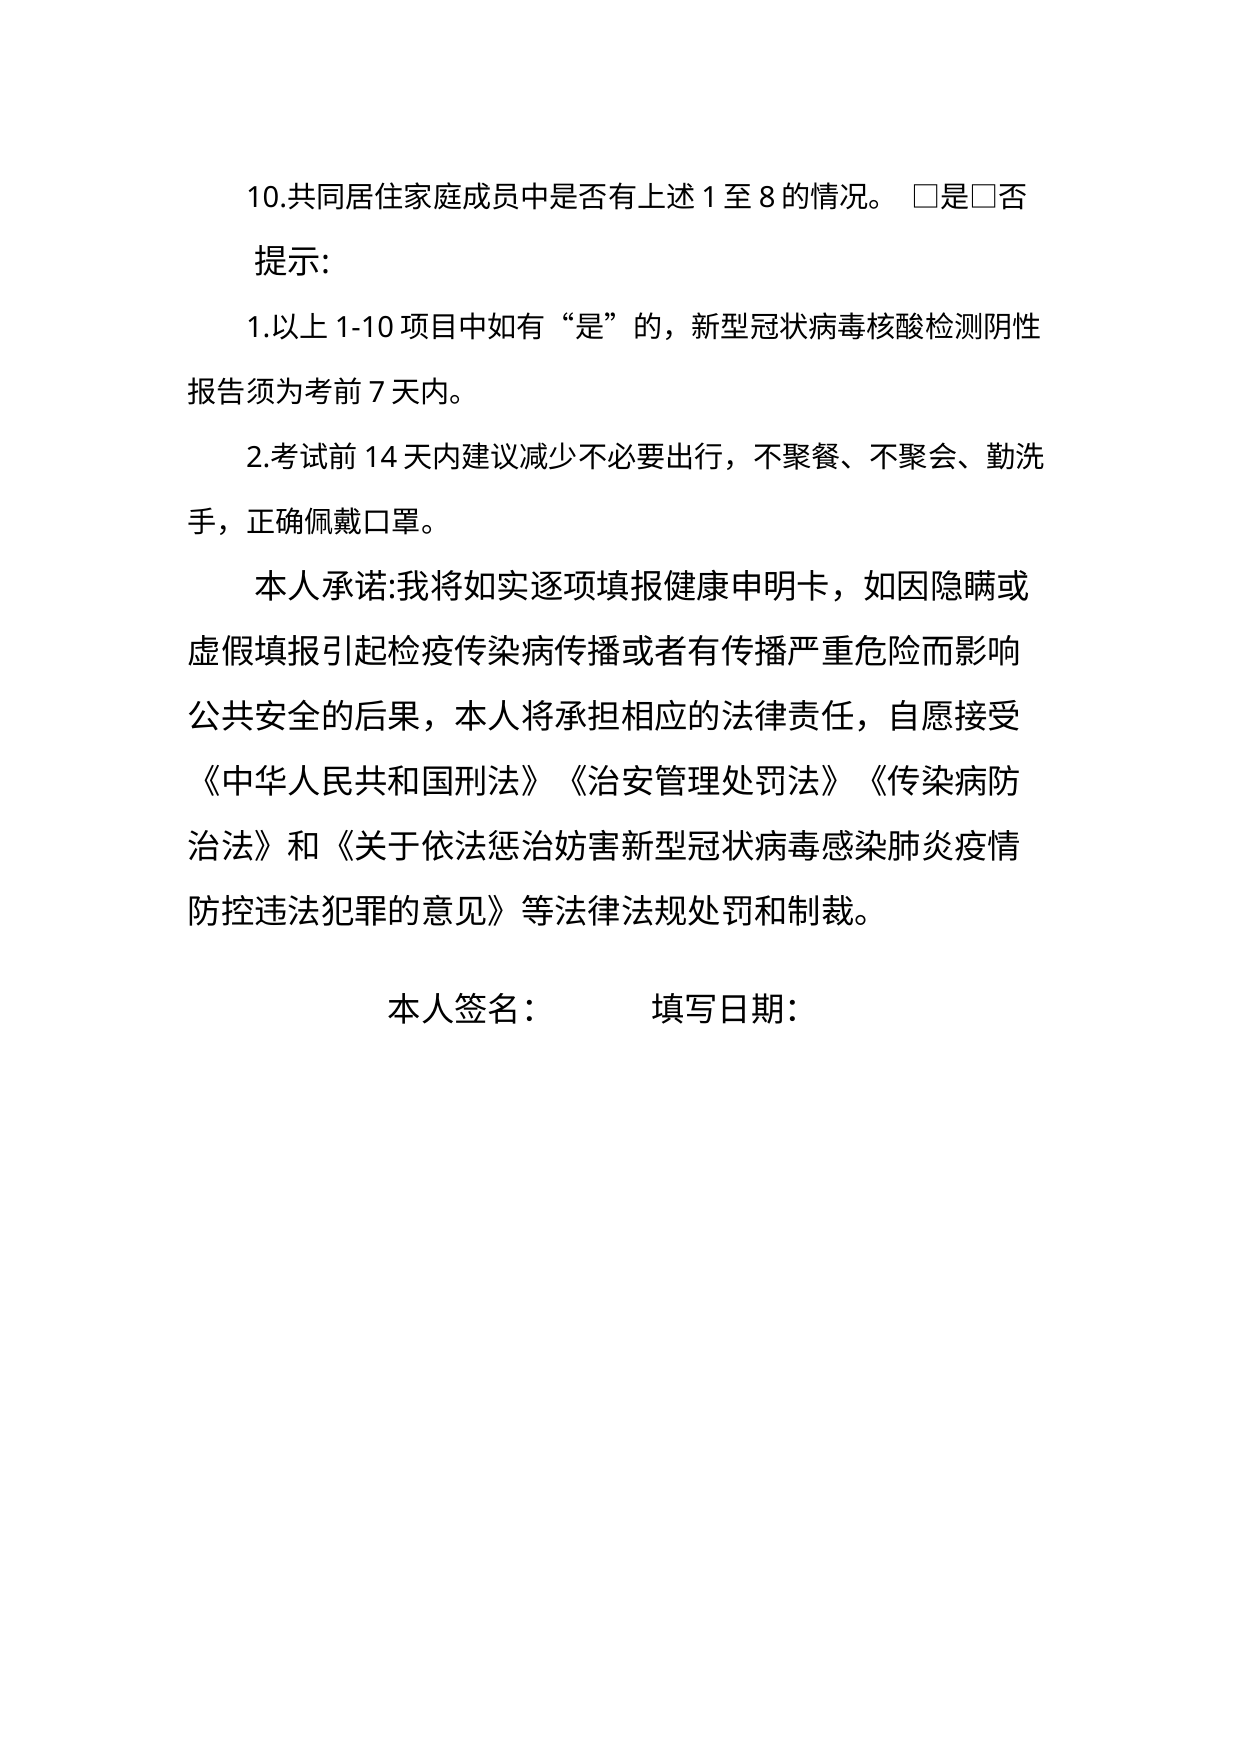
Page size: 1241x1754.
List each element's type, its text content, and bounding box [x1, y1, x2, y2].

text 本人签名： 填写日期： [187, 974, 1053, 1039]
text 1.以上1-10项目中如有“是”的，新型冠状病毒核酸检测阴性报告须为考前7天内。 [187, 292, 1053, 422]
text 提示: [187, 227, 1053, 292]
text 10.共同居住家庭成员中是否有上述1至8的情况。 □是□否 [187, 162, 1053, 227]
text 本人承诺:我将如实逐项填报健康申明卡，如因隐瞒或虚假填报引起检疫传染病传播或者有传播严重危险而影响公共安全的后果，本人将承担相应的法律责任，自愿接受《中华人民共和国刑法》《治安管理处罚法》《传染病防治法》和《关于依法惩治妨害新型冠状病毒感染肺炎疫情防控违法犯罪的意见》等法律法规处罚和制裁。 [187, 552, 1053, 942]
text 2.考试前14天内建议减少不必要出行，不聚餐、不聚会、勤洗手，正确佩戴口罩。 [187, 422, 1053, 552]
